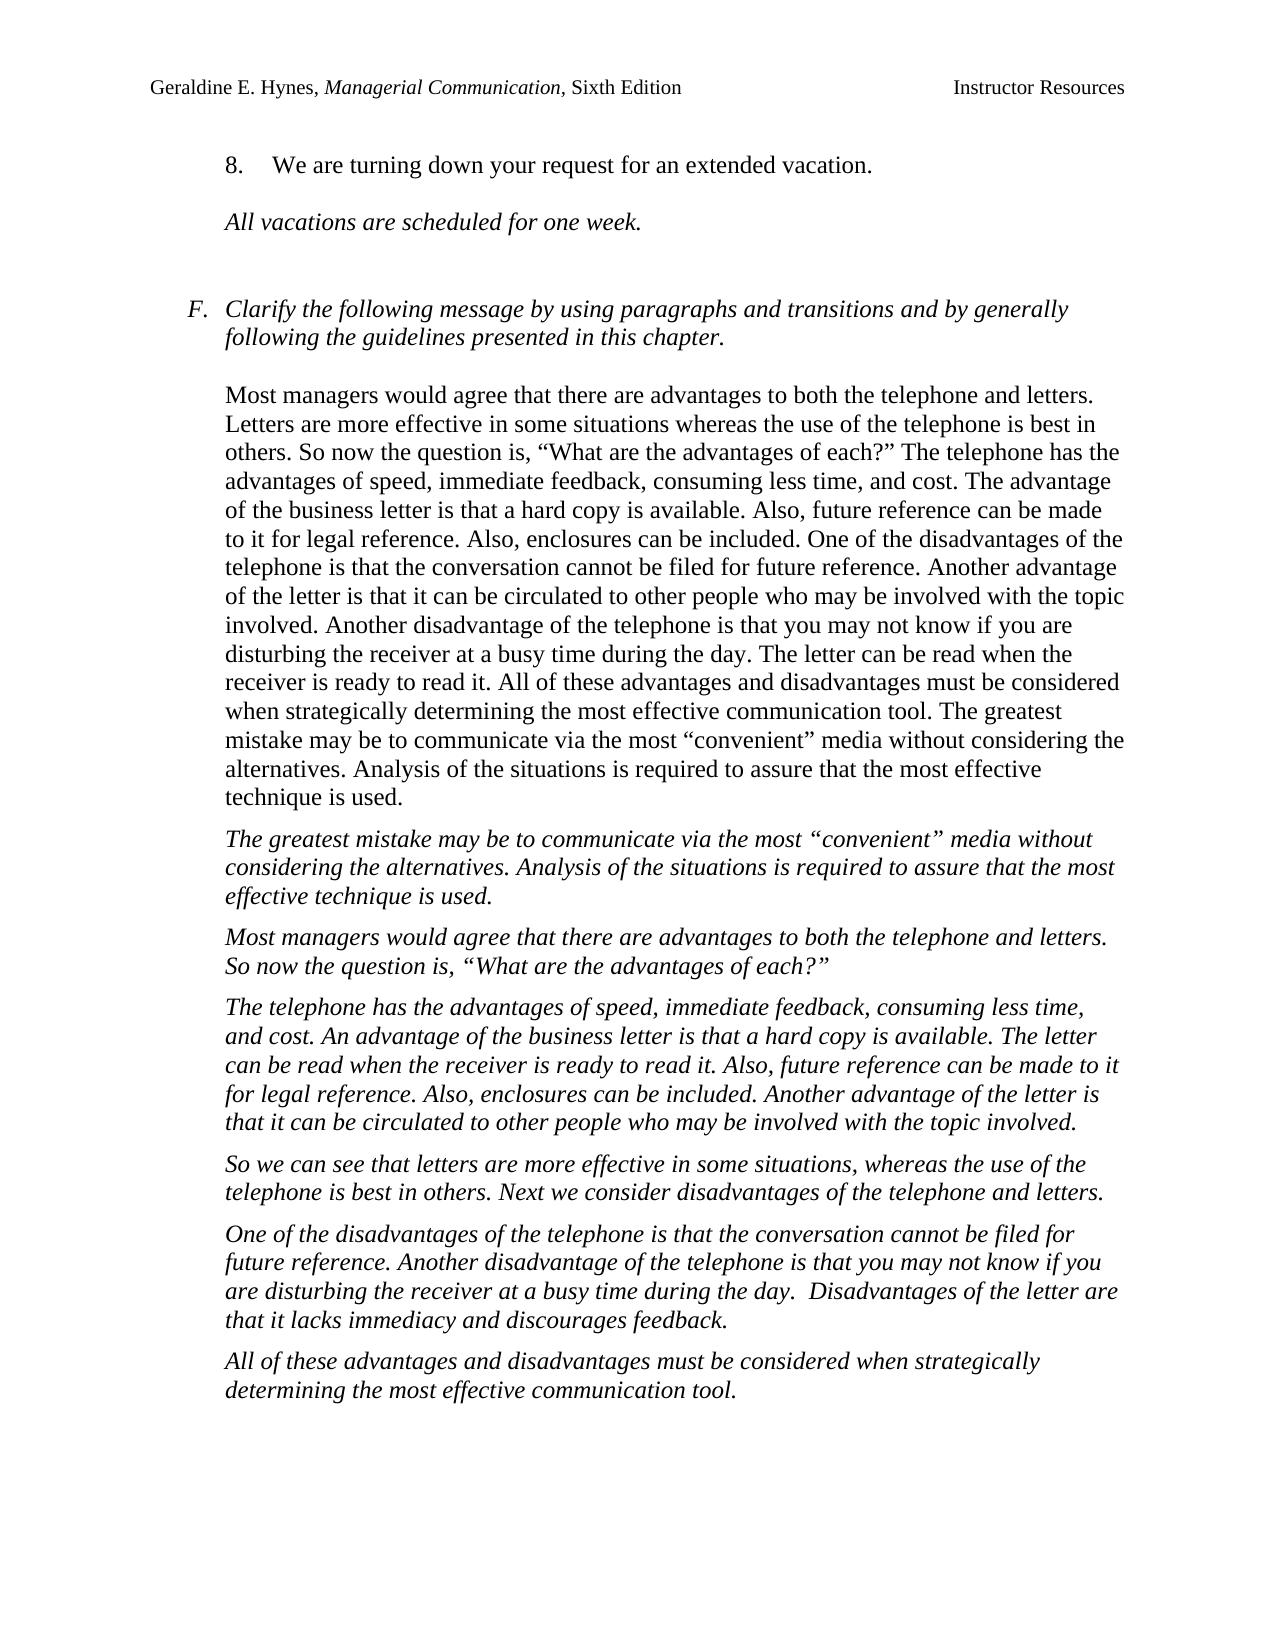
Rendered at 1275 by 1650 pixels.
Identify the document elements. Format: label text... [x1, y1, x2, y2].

text Most managers would agree that there are advantages to both the telephone and letters. So now the question is, “What are the advantages of each?” [225, 922, 1125, 980]
text All vacations are scheduled for one week. [225, 207, 1125, 236]
text The greatest mistake may be to communicate via the most “convenient” media without considering the alternatives. Analysis of the situations is required to assure that the most effective technique is used. [225, 824, 1125, 910]
list Clarify the following message by using paragraphs and transitions and by generally following the guidelines presented in this chapter. [187, 294, 1125, 351]
text The telephone has the advantages of speed, immediate feedback, consuming less time, and cost. An advantage of the business letter is that a hard copy is available. The letter can be read when the receiver is ready to read it. Also, future reference can be made to it for legal reference. Also, enclosures can be included. Another advantage of the letter is that it can be circulated to other people who may be involved with the topic involved. [225, 992, 1125, 1136]
text One of the disadvantages of the telephone is that the conversation cannot be filed for future reference. Another disadvantage of the telephone is that you may not know if you are disturbing the receiver at a busy time during the day. Disadvantages of the letter are that it lacks immediacy and discourages feedback. [225, 1219, 1125, 1334]
text So we can see that letters are more effective in some situations, whereas the use of the telephone is best in others. Next we consider disadvantages of the telephone and letters. [225, 1149, 1125, 1206]
text Most managers would agree that there are advantages to both the telephone and letters. Letters are more effective in some situations whereas the use of the telephone is best in others. So now the question is, “What are the advantages of each?” The telephone has the advantages of speed, immediate feedback, consuming less time, and cost. The advantage of the business letter is that a hard copy is available. Also, future reference can be made to it for legal reference. Also, enclosures can be included. One of the disadvantages of the telephone is that the conversation cannot be filed for future reference. Another advantage of the letter is that it can be circulated to other people who may be involved with the topic involved. Another disadvantage of the telephone is that you may not know if you are disturbing the receiver at a busy time during the day. The letter can be read when the receiver is ready to read it. All of these advantages and disadvantages must be considered when strategically determining the most effective communication tool. The greatest mistake may be to communicate via the most “convenient” media without considering the alternatives. Analysis of the situations is required to assure that the most effective technique is used. [225, 380, 1125, 811]
text All of these advantages and disadvantages must be considered when strategically determining the most effective communication tool. [225, 1346, 1125, 1404]
list We are turning down your request for an extended vacation. [225, 150, 1125, 179]
